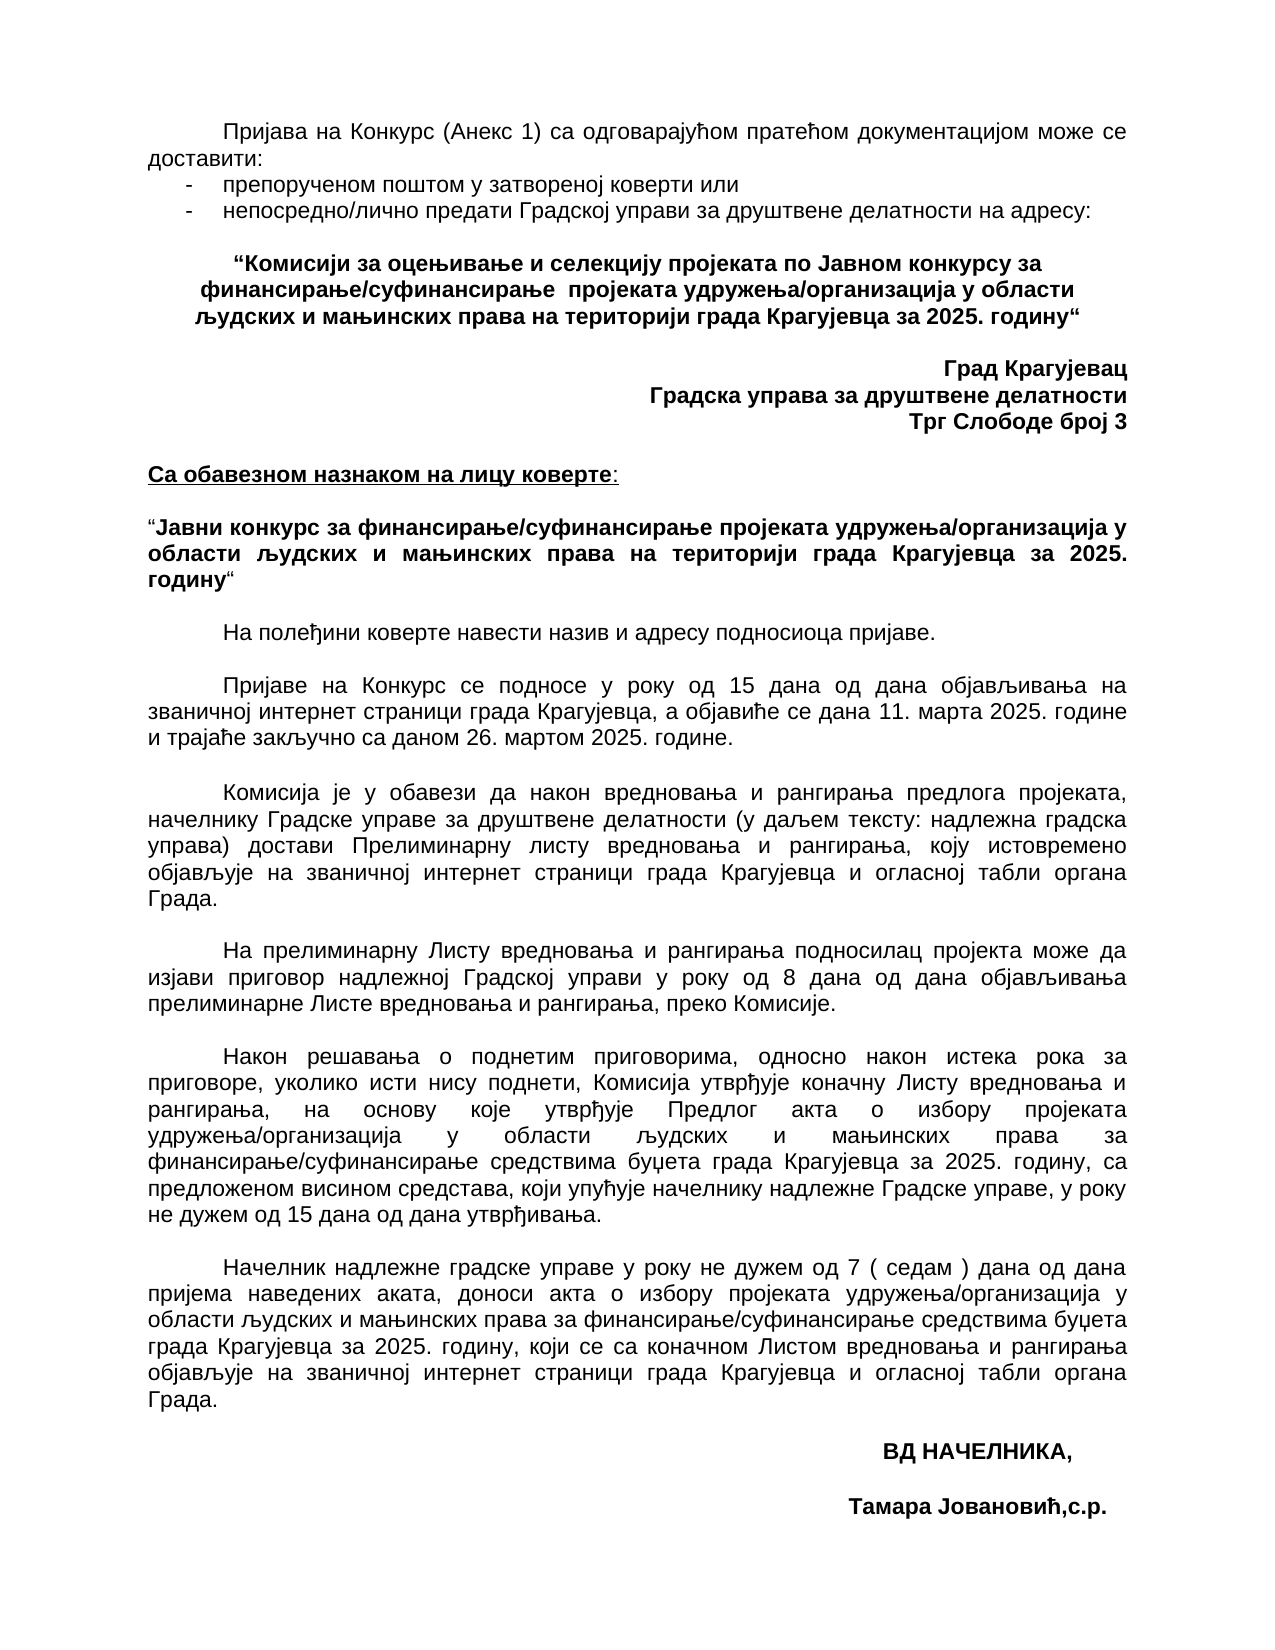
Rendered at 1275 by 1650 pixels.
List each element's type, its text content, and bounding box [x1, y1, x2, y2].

text Градска управа за друштвене делатности [148, 382, 1127, 408]
text Taмара Јовановић,с.р. [148, 1493, 1127, 1520]
text Пријаве на Конкурс се подносе у року од 15 дана од дана објављивања на званичној интернет страници града Крагујевца, а објавиће се дана 11. марта 2025. године и трајаће закључно са даном 26. мартом 2025. године. [148, 672, 1127, 751]
text ВД НАЧЕЛНИКА, [148, 1438, 1127, 1464]
text Трг Слободе број 3 [148, 408, 1127, 434]
text На прелиминарну Листу вредновања и рангирања подносилац пројекта може да изјави приговор надлежној Градској управи у року од 8 дана од дана објављивања прелиминарне Листе вредновања и рангирања, преко Комисије. [148, 937, 1127, 1017]
text Начелник надлежне градске управе у року не дужем од 7 ( седам ) дана од дана пријема наведених аката, доноси акта о избору пројеката удружења/организација у области људских и мањинских права за финансирање/суфинансирање средствима буџета града Крагујевца за 2025. годину, који се са коначном Листом вредновања и рангирања објављује на званичној интернет страници града Крагујевца и огласној табли органа Града. [148, 1254, 1127, 1412]
text Комисија је у обавези да након вредновања и рангирања предлога пројеката, начелнику Градске управе за друштвене делатности (у даљем тексту: надлежна градска управа) достави Прелиминарну листу вредновања и рангирања, коју истовремено објављује на званичној интернет страници града Крагујевца и огласној табли органа Града. [148, 779, 1127, 911]
text “Јавни конкурс за финансирање/суфинансирање пројеката удружења/организација у области људских и мањинских права на територији града Крагујевца за 2025. годину“ [148, 513, 1127, 592]
text Са обавезном назнаком на лицу коверте: [148, 461, 1127, 487]
text “Комисији за оцењивање и селекцију пројеката по Јавном конкурсу за финансирање/суфинансирање пројеката удружења/организација у области људских и мањинских права на територији града Крагујевца за 2025. годину“ [148, 250, 1127, 329]
list непосредно/лично предати Градској управи за друштвене делатности на адресу: [185, 197, 1127, 223]
text Након решавања о поднетим приговорима, односно након истека рока за приговоре, уколико исти нису поднети, Комисија утврђује коначну Листу вредновања и рангирања, на основу које утврђује Предлог акта о избору пројеката удружења/организација у области људских и мањинских права за финансирање/суфинансирање средствима буџета града Крагујевца за 2025. годину, са предложеном висином средстава, који упућује начелнику надлежне Градске управе, у року не дужем од 15 дана од дана утврђивања. [148, 1043, 1127, 1227]
text На полеђини коверте навести назив и адресу подносиоца пријаве. [148, 619, 1127, 645]
text Град Крагујевац [148, 355, 1127, 382]
text Пријава на Конкурс (Анекс 1) са одговарајућом пратећом документацијом може се доставити: [148, 118, 1127, 171]
list препорученом поштом у затвореној коверти или [185, 171, 1127, 197]
